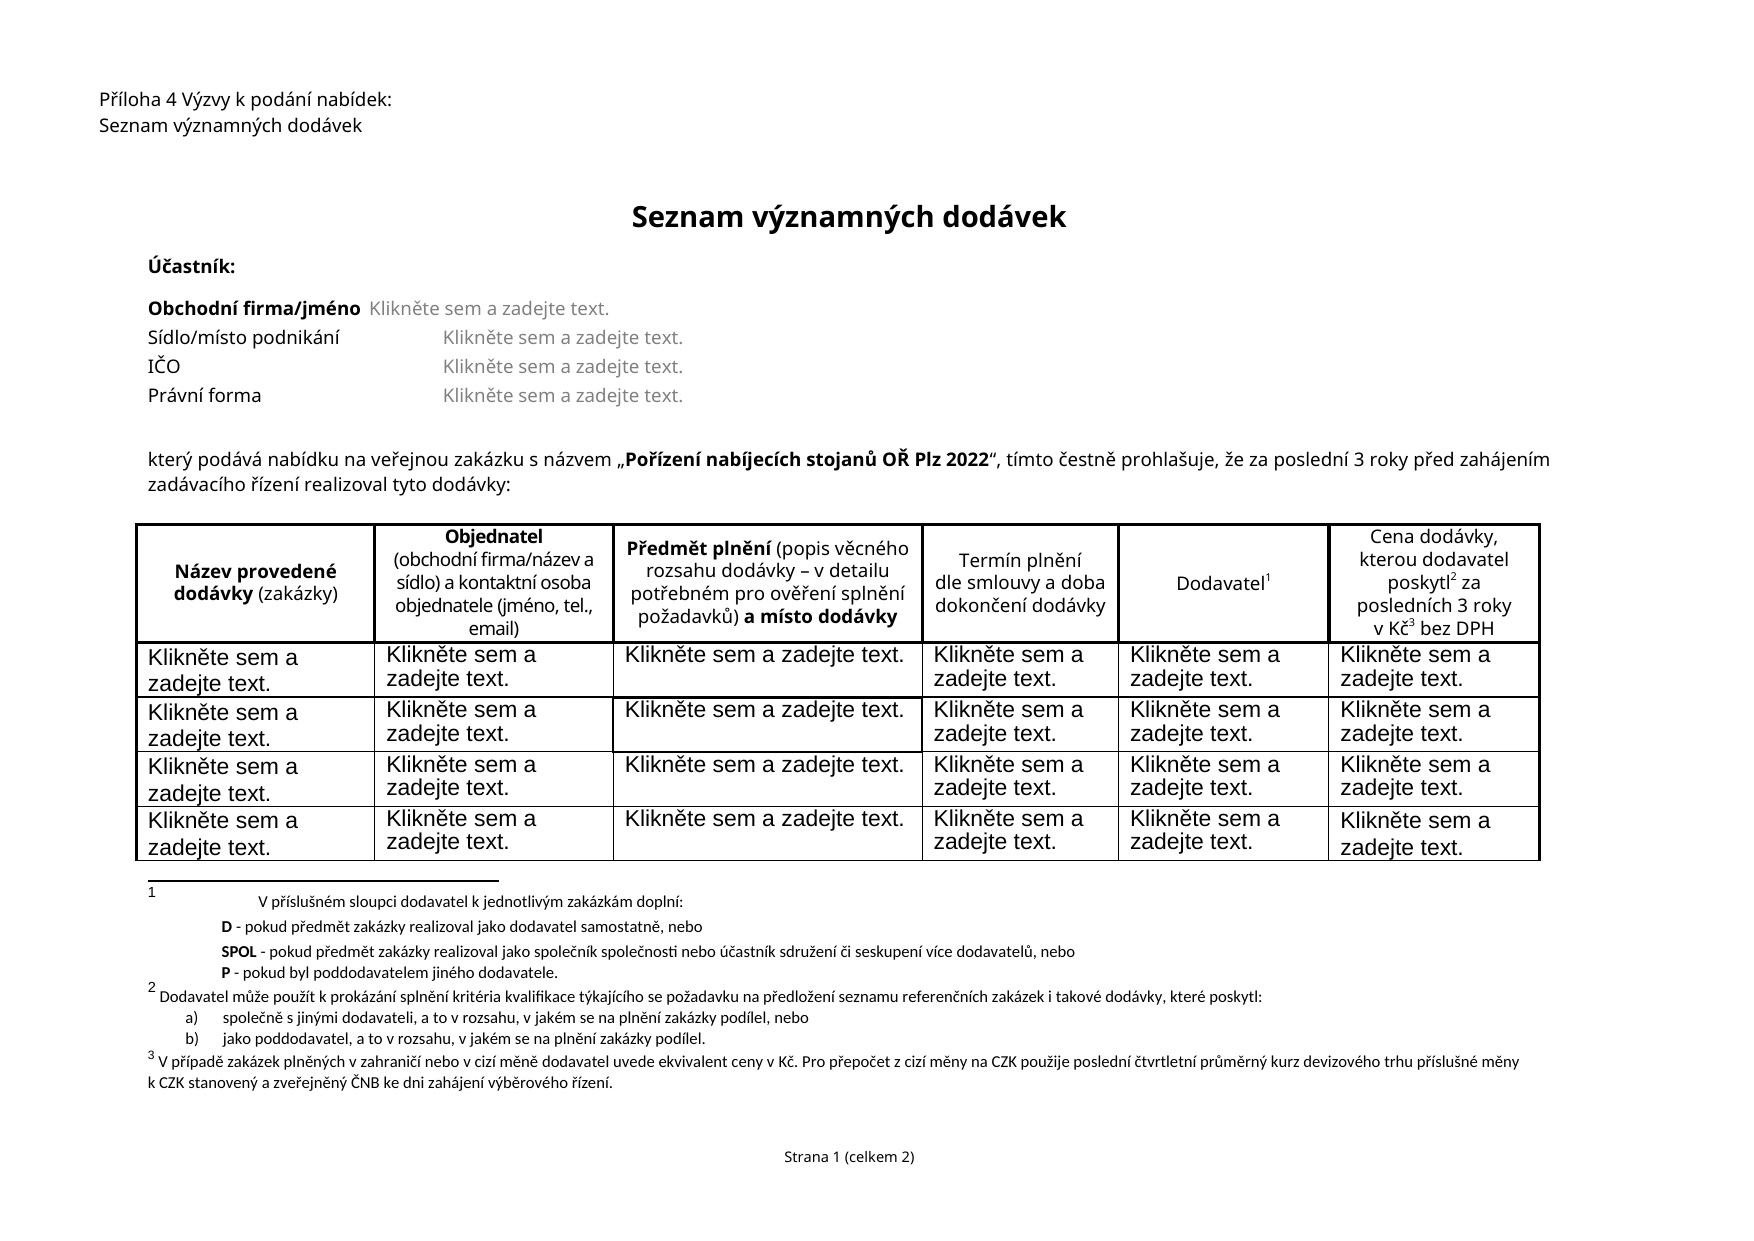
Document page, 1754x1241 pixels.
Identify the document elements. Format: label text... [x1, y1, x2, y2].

table_header Název provedené dodávky (zakázky) [138, 526, 373, 641]
table_header Objednatel (obchodní firma/název a sídlo) a kontaktní osoba objednatele (jméno, tel., email) [376, 526, 612, 641]
title Seznam významných dodávek [148, 196, 1551, 236]
text Obchodní firma/jméno [148, 292, 1551, 321]
table_header Dodavatel [1120, 526, 1327, 641]
table_header Cena dodávky, kterou dodavatel poskytl za posledních 3 roky v Kč bez DPH [1331, 526, 1538, 641]
table_header Termín plnění dle smlouvy a doba dokončení dodávky [924, 526, 1117, 641]
text Účastník: [148, 249, 1551, 279]
text Právní forma [148, 379, 1551, 408]
table_header Předmět plnění (popis věcného rozsahu dodávky – v detailu potřebném pro ověření splnění požadavků) a místo dodávky [615, 526, 921, 641]
text který podává nabídku na veřejnou zakázku s názvem „Pořízení nabíjecích stojanů OŘ Plz 2022“, tímto čestně prohlašuje, že za poslední 3 roky před zahájením zadávacího řízení realizoval tyto dodávky: [148, 446, 1551, 497]
text Sídlo/místo podnikání [148, 321, 1551, 350]
text IČO [148, 350, 1551, 379]
